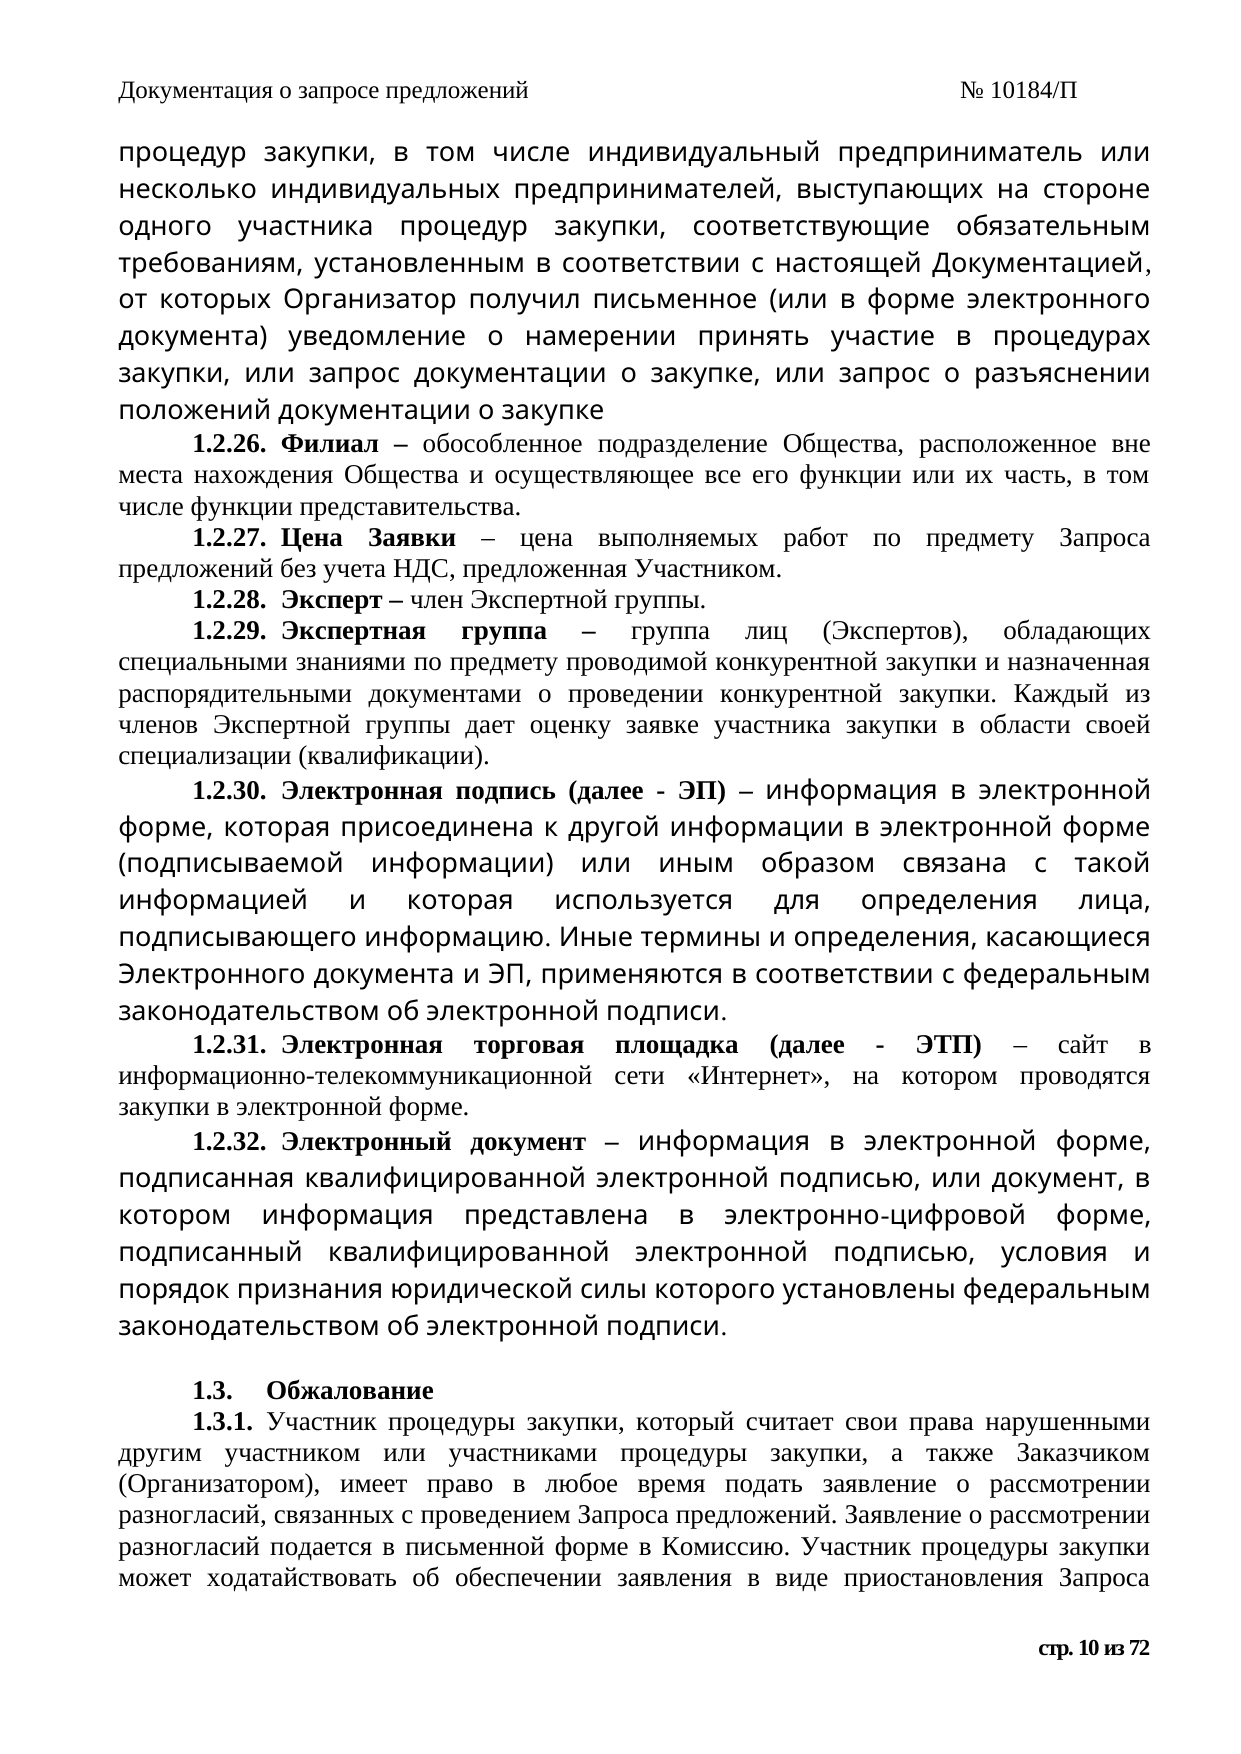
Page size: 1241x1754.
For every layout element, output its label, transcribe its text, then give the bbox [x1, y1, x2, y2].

list Электронный документ – информация в электронной форме, подписанная квалифицированной электронной подписью, или документ, в котором информация представлена в электронно-цифровой форме, подписанный квалифицированной электронной подписью, условия и порядок признания юридической силы которого установлены федеральным законодательством об электронной подписи. [118, 1122, 1152, 1343]
list Электронная подпись (далее - ЭП) – информация в электронной форме, которая присоединена к другой информации в электронной форме (подписываемой информации) или иным образом связана с такой информацией и которая используется для определения лица, подписывающего информацию. Иные термины и определения, касающиеся Электронного документа и ЭП, применяются в соответствии с федеральным законодательством об электронной подписи. [118, 770, 1152, 1028]
list Экспертная группа – группа лиц (Экспертов), обладающих специальными знаниями по предмету проводимой конкурентной закупки и назначенная распорядительными документами о проведении конкурентной закупки. Каждый из членов Экспертной группы дает оценку заявке участника закупки в области своей специализации (квалификации). [118, 614, 1152, 770]
list Электронная торговая площадка (далее - ЭТП) – сайт в информационно-телекоммуникационной сети «Интернет», на котором проводятся закупки в электронной форме. [118, 1028, 1152, 1122]
subtitle Обжалование [118, 1374, 1152, 1405]
list Филиал – обособленное подразделение Общества, расположенное вне места нахождения Общества и осуществляющее все его функции или их часть, в том числе функции представительства. [118, 427, 1152, 521]
list Цена Заявки – цена выполняемых работ по предмету Запроса предложений без учета НДС, предложенная Участником. [118, 521, 1152, 583]
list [118, 1405, 1152, 1592]
list Эксперт – член Экспертной группы. [118, 583, 1152, 614]
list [118, 132, 1152, 427]
